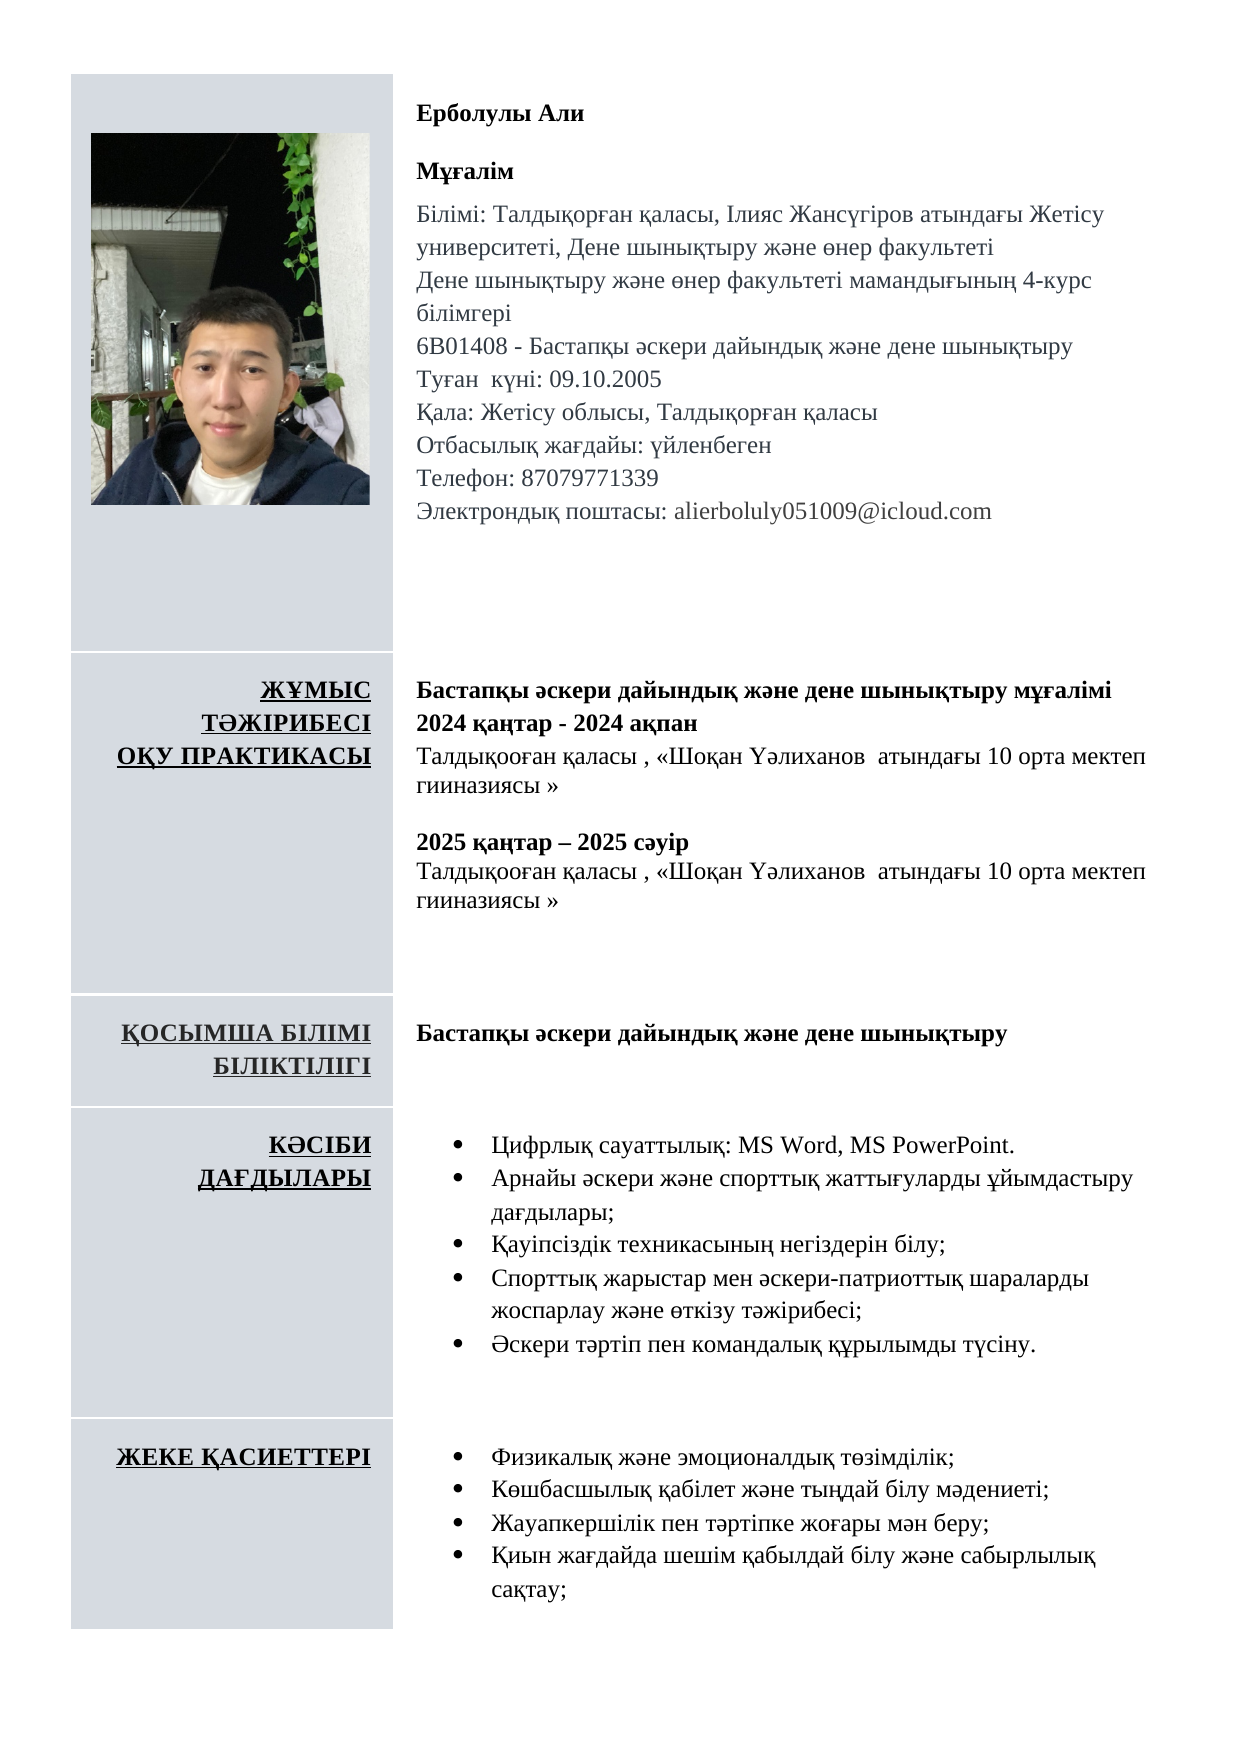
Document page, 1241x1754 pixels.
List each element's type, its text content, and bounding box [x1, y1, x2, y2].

table_cell Бастапқы әскери дайындық және дене шынықтыру [395, 996, 1194, 1106]
table_cell КӘСІБИ ДАҒДЫЛАРЫ [71, 1108, 393, 1417]
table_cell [395, 1419, 1194, 1629]
table_cell ЖЕКЕ ҚАСИЕТТЕРІ [71, 1419, 393, 1629]
table_cell Бастапқы әскери дайындық және дене шынықтыру мұғалімі 2024 қаңтар - 2024 ақпан Талдықооған қаласы , «Шоқан Үәлиханов атындағы 10 орта мектеп гииназиясы » 2025 қаңтар – 2025 сәуір Талдықооған қаласы , «Шоқан Үәлиханов атындағы 10 орта мектеп гииназиясы » [395, 653, 1194, 993]
table_header [71, 74, 393, 651]
table_cell ҚОСЫМША БІЛІМІ БІЛІКТІЛІГІ [71, 996, 393, 1106]
picture [91, 133, 370, 505]
table_cell Цифрлық сауаттылық: MS Word, MS PowerPoint. Арнайы әскери және спорттық жаттығуларды ұйымдастыру дағдылары; Қауіпсіздік техникасының негіздерін білу; Спорттық жарыстар мен әскери-патриоттық шараларды жоспарлау және өткізу тәжірибесі; Әскери тәртіп пен командалық құрылымды түсіну. [395, 1108, 1194, 1417]
table_cell ЖҰМЫС ТӘЖІРИБЕСІ ОҚУ ПРАКТИКАСЫ [71, 653, 393, 993]
table_header Ерболулы Али Мұғалім Білімі: Талдықорған қаласы, Ілияс Жансүгіров атындағы Жетісу университеті, Дене шынықтыру және өнер факультеті Дене шынықтыру және өнер факультеті мамандығының 4-курс білімгері 6В01408 - Бастапқы әскери дайындық және дене шынықтыру Туған күні: 09.10.2005 Қала: Жетісу облысы, Талдықорған қаласы Отбасылық жағдайы: үйленбеген Телефон: 87079771339 Электрондық поштасы: alierboluly051009@icloud.com [395, 76, 1194, 651]
